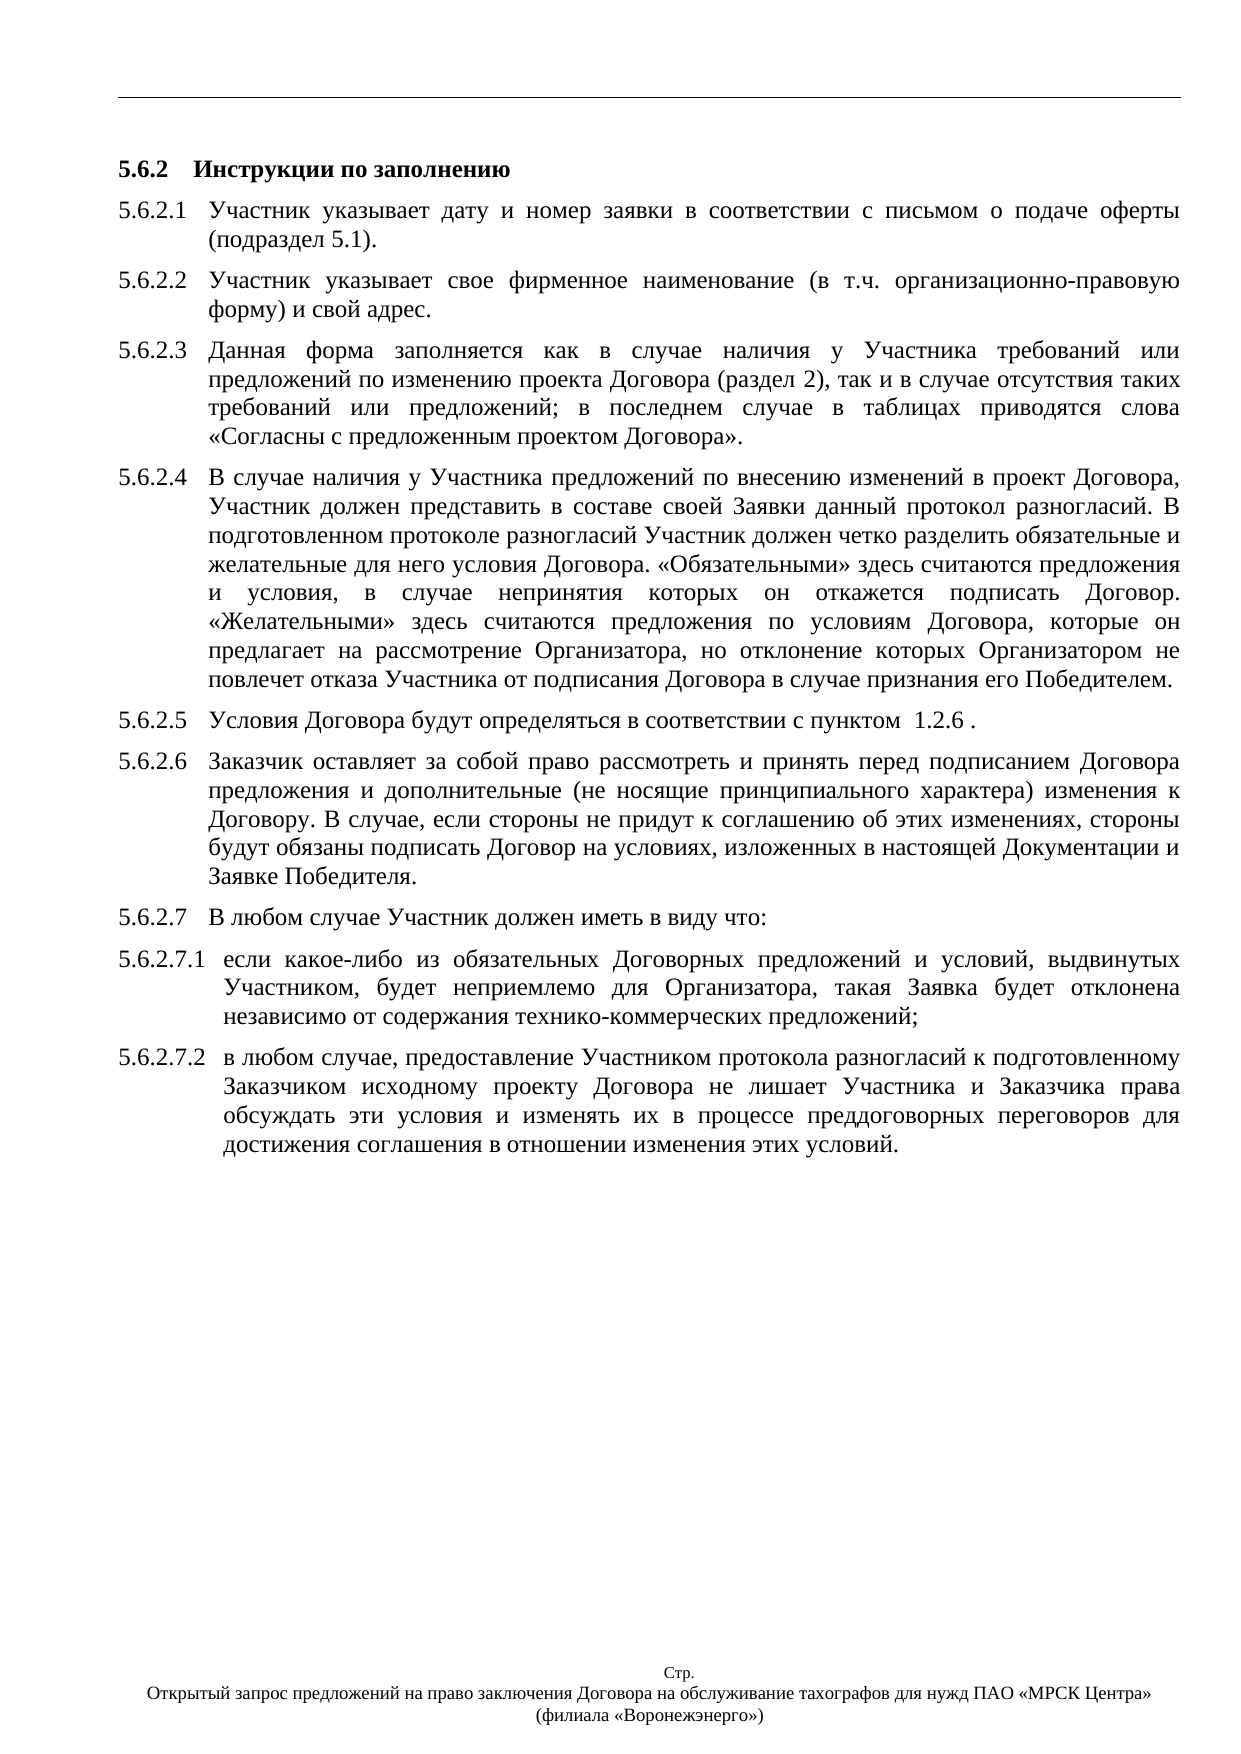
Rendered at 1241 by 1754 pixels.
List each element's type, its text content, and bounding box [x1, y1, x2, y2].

list если какое-либо из обязательных Договорных предложений и условий, выдвинутых Участником, будет неприемлемо для Организатора, такая Заявка будет отклонена независимо от содержания технико-коммерческих предложений; [118, 944, 1181, 1030]
subtitle Инструкции по заполнению [118, 154, 1181, 182]
list Участник указывает свое фирменное наименование (в т.ч. организационно-правовую форму) и свой адрес. [118, 265, 1181, 322]
list В случае наличия у Участника предложений по внесению изменений в проект Договора, Участник должен представить в составе своей Заявки данный протокол разногласий. В подготовленном протоколе разногласий Участник должен четко разделить обязательные и желательные для него условия Договора. «Обязательными» здесь считаются предложения и условия, в случае непринятия которых он откажется подписать Договор. «Желательными» здесь считаются предложения по условиям Договора, которые он предлагает на рассмотрение Организатора, но отклонение которых Организатором не повлечет отказа Участника от подписания Договора в случае признания его Победителем. [118, 462, 1181, 692]
list в любом случае, предоставление Участником протокола разногласий к подготовленному Заказчиком исходному проекту Договора не лишает Участника и Заказчика права обсуждать эти условия и изменять их в процессе преддоговорных переговоров для достижения соглашения в отношении изменения этих условий. [118, 1042, 1181, 1157]
list Данная форма заполняется как в случае наличия у Участника требований или предложений по изменению проекта Договора (раздел 2), так и в случае отсутствия таких требований или предложений; в последнем случае в таблицах приводятся слова «Согласны с предложенным проектом Договора». [118, 335, 1181, 450]
list В любом случае Участник должен иметь в виду что: [118, 902, 1181, 931]
list Участник указывает дату и номер заявки в соответствии с письмом о подаче оферты (подраздел 5.1). [118, 195, 1181, 252]
list Заказчик оставляет за собой право рассмотреть и принять перед подписанием Договора предложения и дополнительные (не носящие принципиального характера) изменения к Договору. В случае, если стороны не придут к соглашению об этих изменениях, стороны будут обязаны подписать Договор на условиях, изложенных в настоящей Документации и Заявке Победителя. [118, 746, 1181, 890]
list Условия Договора будут определяться в соответствии с пунктом 1.2.6 . [118, 705, 1181, 734]
